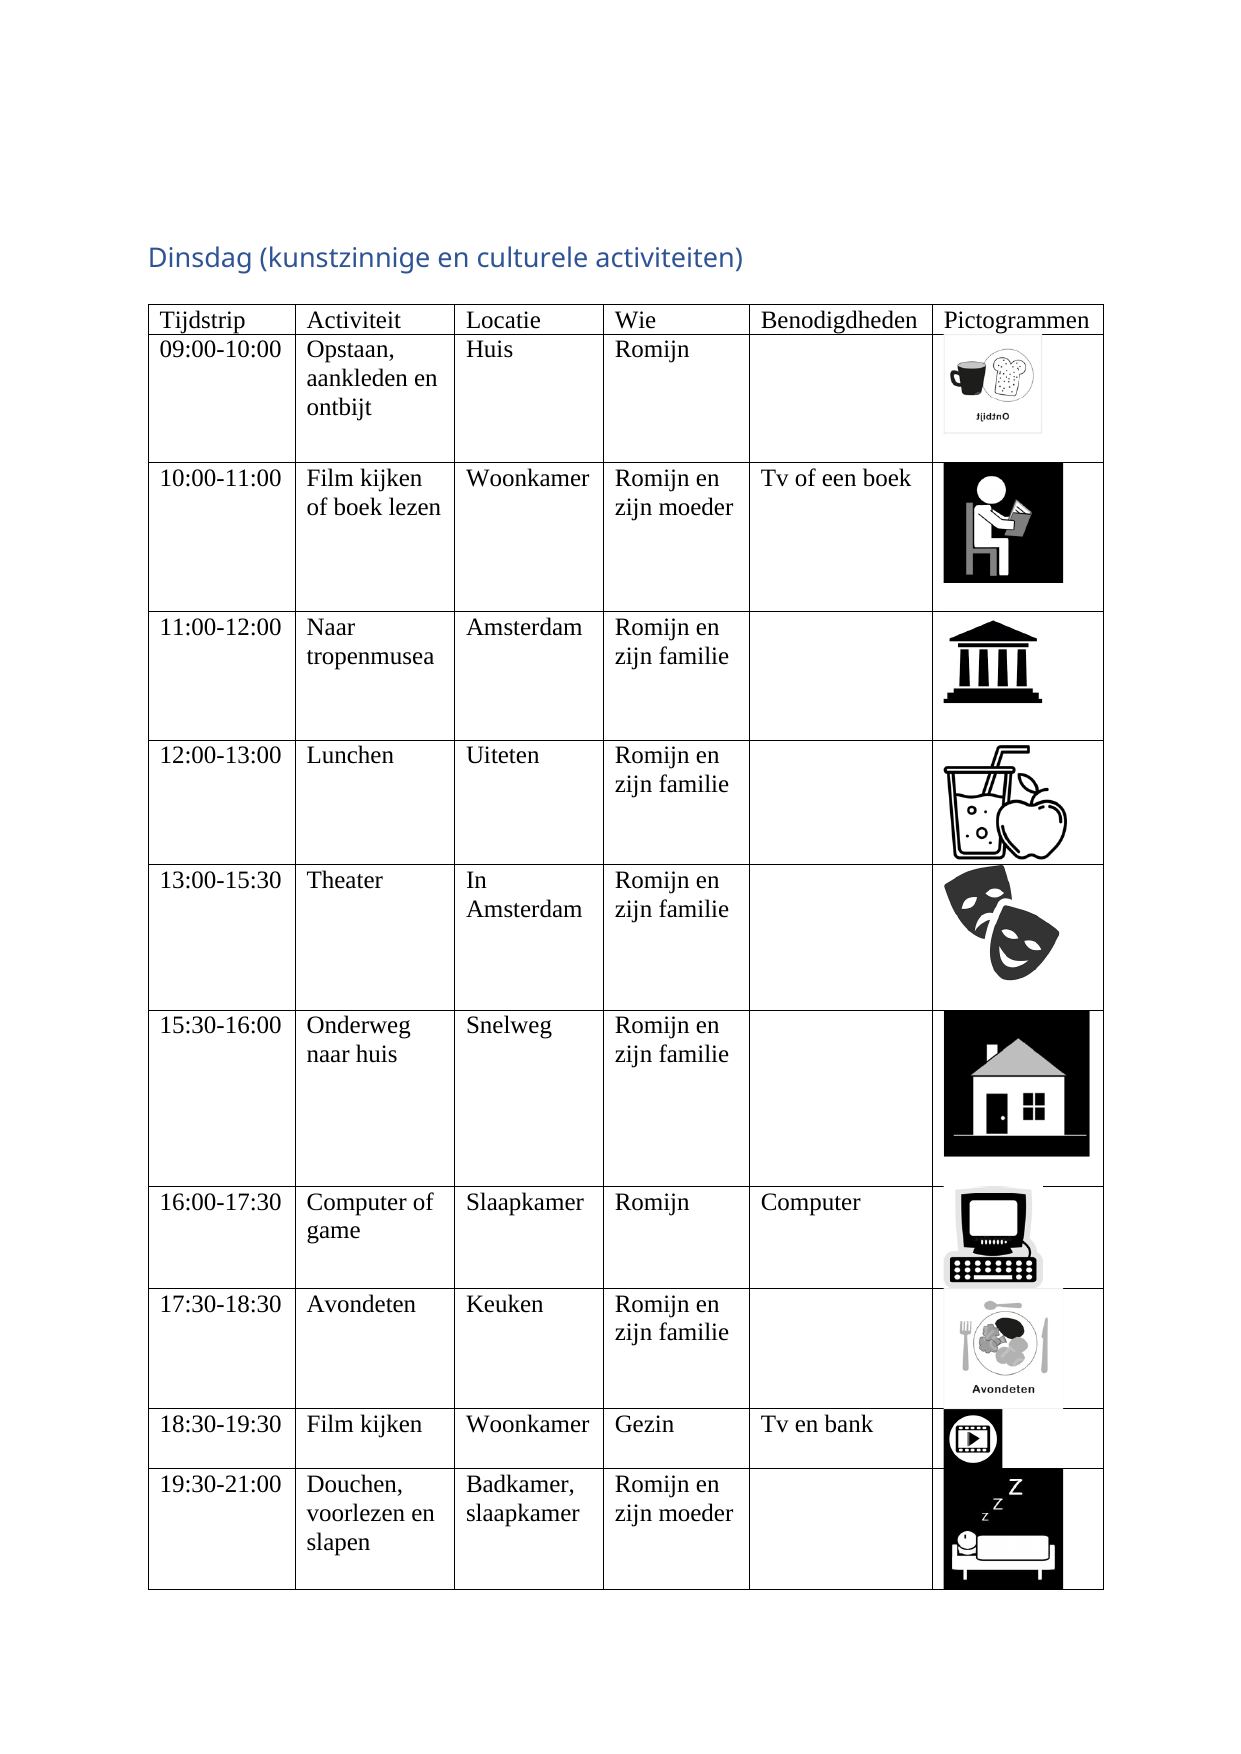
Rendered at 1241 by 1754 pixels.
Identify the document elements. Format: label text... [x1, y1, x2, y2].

subtitle Dinsdag (kunstzinnige en culturele activiteiten) [148, 238, 1093, 275]
table_cell [933, 1289, 943, 1408]
table_cell Opstaan, aankleden en ontbijt [296, 335, 454, 462]
table_header Locatie [455, 305, 603, 333]
table_cell 15:30-16:00 [149, 1011, 295, 1186]
table_cell [750, 741, 932, 864]
table_cell Onderweg naar huis [296, 1011, 454, 1186]
table_cell Theater [296, 865, 454, 1009]
table_cell In Amsterdam [455, 865, 603, 1009]
table_cell [750, 1289, 932, 1408]
table_cell [1067, 741, 1103, 864]
table_cell [933, 1187, 943, 1288]
table_cell Woonkamer [455, 1409, 603, 1468]
table_header Activiteit [296, 305, 454, 333]
table_cell 11:00-12:00 [149, 612, 295, 739]
table_cell [933, 1469, 943, 1589]
table_cell Romijn en zijn familie [604, 1289, 749, 1408]
table_cell [1043, 1187, 1103, 1288]
picture [943, 462, 1064, 583]
table_cell [933, 741, 943, 864]
table_cell Film kijken of boek lezen [296, 463, 454, 611]
picture [943, 334, 1043, 434]
table_cell [933, 1011, 1103, 1186]
table_cell [750, 1011, 932, 1186]
table_cell [933, 865, 1103, 1009]
table_cell Romijn en zijn familie [604, 741, 749, 864]
picture [943, 1186, 1064, 1589]
table_cell Gezin [604, 1409, 749, 1468]
table_cell Lunchen [296, 741, 454, 864]
table_cell Tv of een boek [750, 463, 932, 611]
table_cell Romijn en zijn familie [604, 865, 749, 1009]
table_cell Romijn en zijn moeder [604, 463, 749, 611]
table_cell 13:00-15:30 [149, 865, 295, 1009]
table_cell Douchen, voorlezen en slapen [296, 1469, 454, 1589]
table_cell Computer [750, 1187, 932, 1288]
table_cell Huis [455, 335, 603, 462]
table_cell [933, 463, 1103, 611]
table_cell Slaapkamer [455, 1187, 603, 1288]
table_cell 12:00-13:00 [149, 741, 295, 864]
table_cell [933, 335, 1103, 462]
table_cell [750, 612, 932, 739]
table_header Wie [604, 305, 749, 333]
table_cell Avondeten [296, 1289, 454, 1408]
table_cell Woonkamer [455, 463, 603, 611]
table_cell Badkamer, slaapkamer [455, 1469, 603, 1589]
table_cell Computer of game [296, 1187, 454, 1288]
picture [943, 865, 1060, 981]
table_header Tijdstrip [149, 305, 295, 333]
table_cell [1064, 1289, 1103, 1408]
table_cell [750, 865, 932, 1009]
table_cell [750, 335, 932, 462]
table_cell Romijn [604, 1187, 749, 1288]
table_cell 10:00-11:00 [149, 463, 295, 611]
table_cell Romijn en zijn familie [604, 1011, 749, 1186]
table_cell Romijn [604, 335, 749, 462]
table_cell Snelweg [455, 1011, 603, 1186]
table_cell Amsterdam [455, 612, 603, 739]
picture [943, 612, 1043, 711]
table_cell Uiteten [455, 741, 603, 864]
table_cell [933, 612, 1103, 739]
table_cell 16:00-17:30 [149, 1187, 295, 1288]
table_cell Romijn en zijn moeder [604, 1469, 749, 1589]
table_cell Keuken [455, 1289, 603, 1408]
picture [943, 740, 1067, 864]
table_cell [750, 1469, 932, 1589]
table_cell 18:30-19:30 [149, 1409, 295, 1468]
table_cell 19:30-21:00 [149, 1469, 295, 1589]
table_cell 17:30-18:30 [149, 1289, 295, 1408]
table_cell [1064, 1469, 1103, 1589]
table_cell [1003, 1409, 1103, 1468]
table_cell [933, 1409, 943, 1468]
table_cell 09:00-10:00 [149, 335, 295, 462]
table_header Pictogrammen [933, 305, 1103, 333]
table_cell Film kijken [296, 1409, 454, 1468]
table_cell Naar tropenmusea [296, 612, 454, 739]
table_header Benodigdheden [750, 305, 932, 333]
table_cell Romijn en zijn familie [604, 612, 749, 739]
picture [943, 1010, 1090, 1157]
table_cell Tv en bank [750, 1409, 932, 1468]
